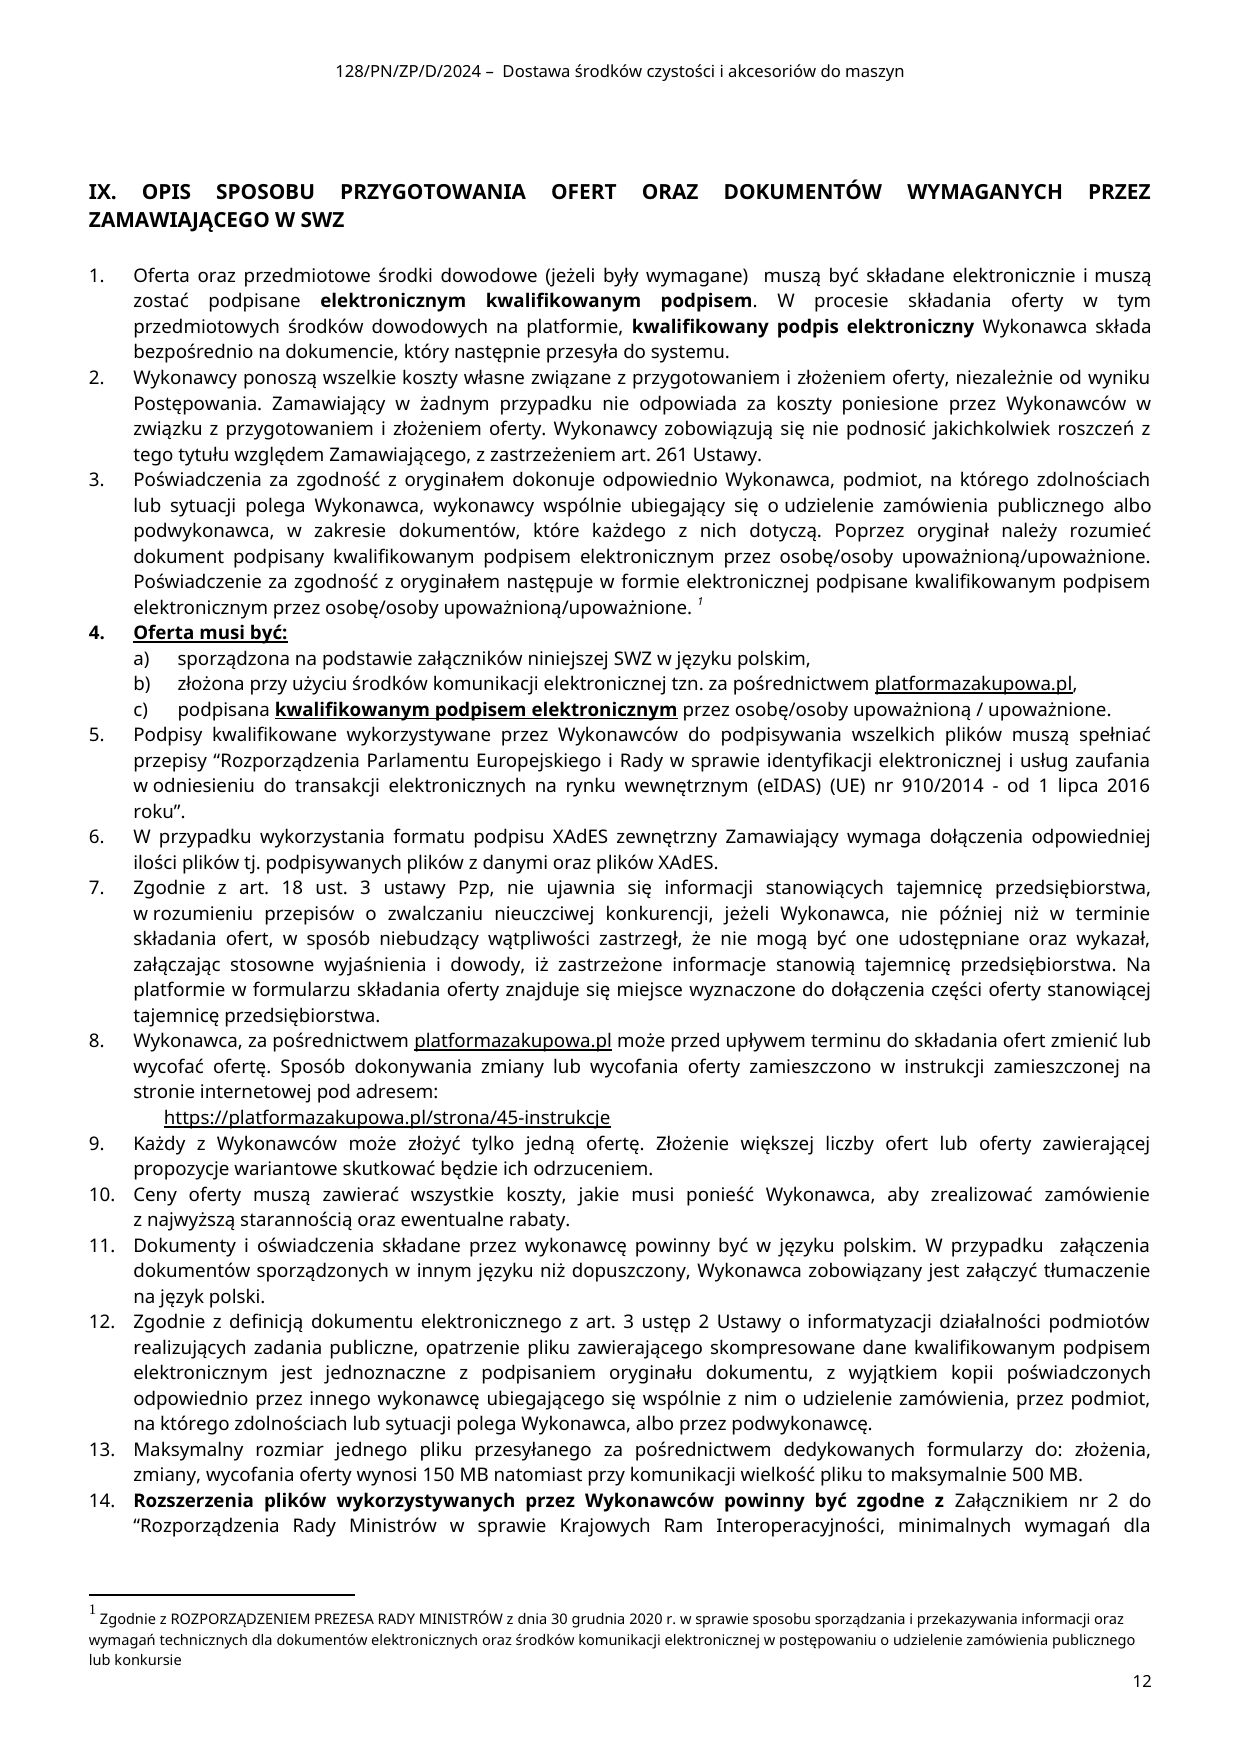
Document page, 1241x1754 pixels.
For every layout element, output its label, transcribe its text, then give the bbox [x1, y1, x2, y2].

list Ceny oferty muszą zawierać wszystkie koszty, jakie musi ponieść Wykonawca, aby zrealizować zamówienie z najwyższą starannością oraz ewentualne rabaty. [89, 1181, 1152, 1232]
list sporządzona na podstawie załączników niniejszej SWZ w języku polskim, [133, 645, 1152, 671]
list Wykonawcy ponoszą wszelkie koszty własne związane z przygotowaniem i złożeniem oferty, niezależnie od wyniku Postępowania. Zamawiający w żadnym przypadku nie odpowiada za koszty poniesione przez Wykonawców w związku z przygotowaniem i złożeniem oferty. Wykonawcy zobowiązują się nie podnosić jakichkolwiek roszczeń z tego tytułu względem Zamawiającego, z zastrzeżeniem art. 261 Ustawy. [89, 364, 1152, 466]
list Oferta oraz przedmiotowe środki dowodowe (jeżeli były wymagane) muszą być składane elektronicznie i muszą zostać podpisane elektronicznym kwalifikowanym podpisem. W procesie składania oferty w tym przedmiotowych środków dowodowych na platformie, kwalifikowany podpis elektroniczny Wykonawca składa bezpośrednio na dokumencie, który następnie przesyła do systemu. [89, 262, 1152, 364]
list Zgodnie z art. 18 ust. 3 ustawy Pzp, nie ujawnia się informacji stanowiących tajemnicę przedsiębiorstwa, w rozumieniu przepisów o zwalczaniu nieuczciwej konkurencji, jeżeli Wykonawca, nie później niż w terminie składania ofert, w sposób niebudzący wątpliwości zastrzegł, że nie mogą być one udostępniane oraz wykazał, załączając stosowne wyjaśnienia i dowody, iż zastrzeżone informacje stanowią tajemnicę przedsiębiorstwa. Na platformie w formularzu składania oferty znajduje się miejsce wyznaczone do dołączenia części oferty stanowiącej tajemnicę przedsiębiorstwa. [89, 875, 1152, 1028]
list Maksymalny rozmiar jednego pliku przesyłanego za pośrednictwem dedykowanych formularzy do: złożenia, zmiany, wycofania oferty wynosi 150 MB natomiast przy komunikacji wielkość pliku to maksymalnie 500 MB. [89, 1436, 1152, 1487]
list podpisana kwalifikowanym podpisem elektronicznym przez osobę/osoby upoważnioną / upoważnione. [133, 696, 1152, 722]
list złożona przy użyciu środków komunikacji elektronicznej tzn. za pośrednictwem platformazakupowa.pl, [133, 671, 1152, 696]
text https://platformazakupowa.pl/strona/45-instrukcje [164, 1104, 1152, 1130]
list Oferta musi być: [89, 619, 1152, 645]
list Zgodnie z definicją dokumentu elektronicznego z art. 3 ustęp 2 Ustawy o informatyzacji działalności podmiotów realizujących zadania publiczne, opatrzenie pliku zawierającego skompresowane dane kwalifikowanym podpisem elektronicznym jest jednoznaczne z podpisaniem oryginału dokumentu, z wyjątkiem kopii poświadczonych odpowiednio przez innego wykonawcę ubiegającego się wspólnie z nim o udzielenie zamówienia, przez podmiot, na którego zdolnościach lub sytuacji polega Wykonawca, albo przez podwykonawcę. [89, 1308, 1152, 1436]
list W przypadku wykorzystania formatu podpisu XAdES zewnętrzny Zamawiający wymaga dołączenia odpowiedniej ilości plików tj. podpisywanych plików z danymi oraz plików XAdES. [89, 824, 1152, 875]
subtitle IX. Opis sposobu przygotowania ofert oraz dokumentów wymaganych przez Zamawiającego w SWZ [89, 177, 1152, 234]
list Podpisy kwalifikowane wykorzystywane przez Wykonawców do podpisywania wszelkich plików muszą spełniać przepisy “Rozporządzenia Parlamentu Europejskiego i Rady w sprawie identyfikacji elektronicznej i usług zaufania w odniesieniu do transakcji elektronicznych na rynku wewnętrznym (eIDAS) (UE) nr 910/2014 - od 1 lipca 2016 roku”. [89, 722, 1152, 824]
list Poświadczenia za zgodność z oryginałem dokonuje odpowiednio Wykonawca, podmiot, na którego zdolnościach lub sytuacji polega Wykonawca, wykonawcy wspólnie ubiegający się o udzielenie zamówienia publicznego albo podwykonawca, w zakresie dokumentów, które każdego z nich dotyczą. Poprzez oryginał należy rozumieć dokument podpisany kwalifikowanym podpisem elektronicznym przez osobę/osoby upoważnioną/upoważnione. Poświadczenie za zgodność z oryginałem następuje w formie elektronicznej podpisane kwalifikowanym podpisem elektronicznym przez osobę/osoby upoważnioną/upoważnione. [89, 466, 1152, 619]
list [89, 1487, 1152, 1538]
list Wykonawca, za pośrednictwem platformazakupowa.pl może przed upływem terminu do składania ofert zmienić lub wycofać ofertę. Sposób dokonywania zmiany lub wycofania oferty zamieszczono w instrukcji zamieszczonej na stronie internetowej pod adresem: [89, 1028, 1152, 1104]
list Każdy z Wykonawców może złożyć tylko jedną ofertę. Złożenie większej liczby ofert lub oferty zawierającej propozycje wariantowe skutkować będzie ich odrzuceniem. [89, 1130, 1152, 1181]
list Dokumenty i oświadczenia składane przez wykonawcę powinny być w języku polskim. W przypadku załączenia dokumentów sporządzonych w innym języku niż dopuszczony, Wykonawca zobowiązany jest załączyć tłumaczenie na język polski. [89, 1232, 1152, 1308]
